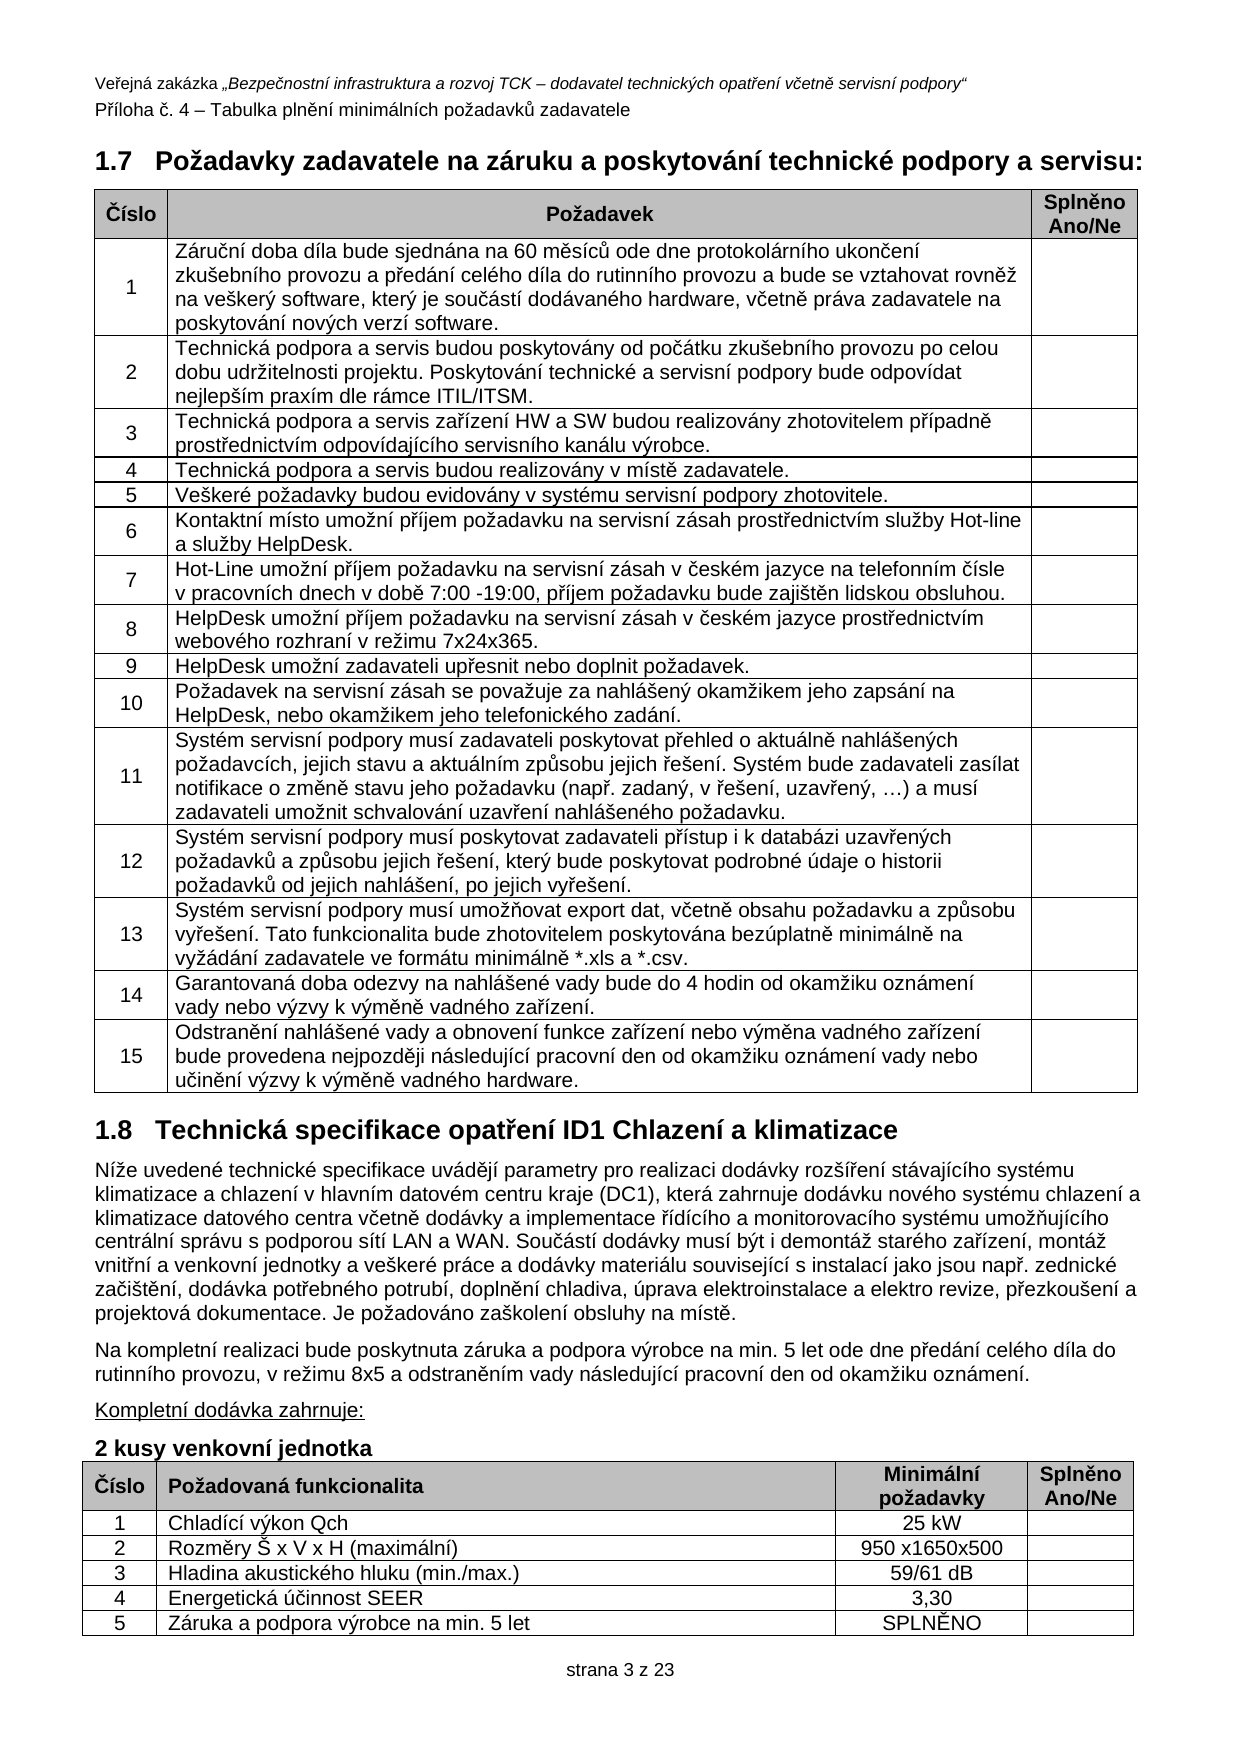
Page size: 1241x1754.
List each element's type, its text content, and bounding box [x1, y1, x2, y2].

table_cell Technická podpora a servis budou poskytovány od počátku zkušebního provozu po celou dobu udržitelnosti projektu. Poskytování technické a servisní podpory bude odpovídat nejlepším praxím dle rámce ITIL/ITSM. [168, 336, 1031, 407]
text Kompletní dodávka zahrnuje: [94, 1398, 1146, 1422]
table_cell Záruční doba díla bude sjednána na 60 měsíců ode dne protokolárního ukončení zkušebního provozu a předání celého díla do rutinního provozu a bude se vztahovat rovněž na veškerý software, který je součástí dodávaného hardware, včetně práva zadavatele na poskytování nových verzí software. [168, 239, 1031, 334]
table_cell SPLNĚNO [836, 1611, 1027, 1635]
table_cell HelpDesk umožní zadavateli upřesnit nebo doplnit požadavek. [168, 654, 1031, 678]
table_cell 13 [95, 898, 167, 970]
table_cell Záruka a podpora výrobce na min. 5 let [157, 1611, 835, 1635]
table_cell Technická podpora a servis zařízení HW a SW budou realizovány zhotovitelem případně prostřednictvím odpovídajícího servisního kanálu výrobce. [168, 409, 1031, 456]
text 2 kusy venkovní jednotka [94, 1434, 1146, 1461]
table_cell 2 [83, 1536, 156, 1560]
table_header Číslo [83, 1462, 156, 1510]
table_cell 25 kW [836, 1511, 1027, 1535]
table_cell 5 [95, 483, 167, 506]
table_cell [1032, 679, 1137, 727]
table_cell 5 [83, 1611, 156, 1635]
table_header Požadovaná funkcionalita [157, 1462, 835, 1510]
table_cell 1 [95, 239, 167, 334]
table_cell 11 [95, 728, 167, 824]
table_cell Energetická účinnost SEER [157, 1586, 835, 1610]
table_cell Hot-Line umožní příjem požadavku na servisní zásah v českém jazyce na telefonním čísle v pracovních dnech v době 7:00 -19:00, příjem požadavku bude zajištěn lidskou obsluhou. [168, 556, 1031, 604]
table_cell [1032, 336, 1137, 407]
table_cell [1032, 409, 1137, 456]
table_cell 10 [95, 679, 167, 727]
table_cell Chladící výkon Qch [157, 1511, 835, 1535]
table_header Splněno Ano/Ne [1028, 1462, 1133, 1510]
text Níže uvedené technické specifikace uvádějí parametry pro realizaci dodávky rozšíření stávajícího systému klimatizace a chlazení v hlavním datovém centru kraje (DC1), která zahrnuje dodávku nového systému chlazení a klimatizace datového centra včetně dodávky a implementace řídícího a monitorovacího systému umožňujícího centrální správu s podporou sítí LAN a WAN. Součástí dodávky musí být i demontáž starého zařízení, montáž vnitřní a venkovní jednotky a veškeré práce a dodávky materiálu související s instalací jako jsou např. zednické začištění, dodávka potřebného potrubí, doplnění chladiva, úprava elektroinstalace a elektro revize, přezkoušení a projektová dokumentace. Je požadováno zaškolení obsluhy na místě. [94, 1157, 1146, 1325]
table_cell 14 [95, 971, 167, 1019]
table_cell 7 [95, 556, 167, 604]
table_cell [1028, 1586, 1133, 1610]
table_header Minimální požadavky [836, 1462, 1027, 1510]
table_cell Odstranění nahlášené vady a obnovení funkce zařízení nebo výměna vadného zařízení bude provedena nejpozději následující pracovní den od okamžiku oznámení vady nebo učinění výzvy k výměně vadného hardware. [168, 1020, 1031, 1092]
table_cell 4 [95, 458, 167, 481]
table_cell [1032, 898, 1137, 970]
table_cell [1032, 1020, 1137, 1092]
table_cell [1032, 728, 1137, 824]
table_cell Kontaktní místo umožní příjem požadavku na servisní zásah prostřednictvím služby Hot-line a služby HelpDesk. [168, 508, 1031, 555]
table_cell 6 [95, 508, 167, 555]
table_cell 8 [95, 605, 167, 653]
table_header Požadavek [168, 190, 1031, 238]
table_cell [1032, 605, 1137, 653]
subtitle Požadavky zadavatele na záruku a poskytování technické podpory a servisu: [94, 145, 1146, 176]
table_cell Technická podpora a servis budou realizovány v místě zadavatele. [168, 458, 1031, 481]
table_cell Požadavek na servisní zásah se považuje za nahlášený okamžikem jeho zapsání na HelpDesk, nebo okamžikem jeho telefonického zadání. [168, 679, 1031, 727]
subtitle Technická specifikace opatření ID1 Chlazení a klimatizace [94, 1114, 1146, 1145]
table_cell Systém servisní podpory musí umožňovat export dat, včetně obsahu požadavku a způsobu vyřešení. Tato funkcionalita bude zhotovitelem poskytována bezúplatně minimálně na vyžádání zadavatele ve formátu minimálně *.xls a *.csv. [168, 898, 1031, 970]
table_cell 4 [83, 1586, 156, 1610]
table_cell 1 [83, 1511, 156, 1535]
table_cell [1028, 1561, 1133, 1585]
table_cell [1032, 556, 1137, 604]
table_cell 12 [95, 825, 167, 897]
table_cell [1028, 1511, 1133, 1535]
table_cell 59/61 dB [836, 1561, 1027, 1585]
table_cell Hladina akustického hluku (min./max.) [157, 1561, 835, 1585]
table_cell [1032, 458, 1137, 481]
table_cell 950 x1650x500 [836, 1536, 1027, 1560]
text Na kompletní realizaci bude poskytnuta záruka a podpora výrobce na min. 5 let ode dne předání celého díla do rutinního provozu, v režimu 8x5 a odstraněním vady následující pracovní den od okamžiku oznámení. [94, 1338, 1146, 1386]
table_header Číslo [95, 190, 167, 238]
table_cell [1032, 654, 1137, 678]
table_cell [1032, 971, 1137, 1019]
table_cell [1032, 483, 1137, 506]
table_cell [1032, 239, 1137, 334]
table_cell 3 [83, 1561, 156, 1585]
table_cell HelpDesk umožní příjem požadavku na servisní zásah v českém jazyce prostřednictvím webového rozhraní v režimu 7x24x365. [168, 605, 1031, 653]
table_cell Veškeré požadavky budou evidovány v systému servisní podpory zhotovitele. [168, 483, 1031, 506]
table_cell 15 [95, 1020, 167, 1092]
table_cell [1032, 825, 1137, 897]
table_cell [1028, 1611, 1133, 1635]
table_header Splněno Ano/Ne [1032, 190, 1137, 238]
table_cell 9 [95, 654, 167, 678]
table_cell [1032, 508, 1137, 555]
table_cell 3 [95, 409, 167, 456]
table_cell 2 [95, 336, 167, 407]
table_cell Systém servisní podpory musí poskytovat zadavateli přístup i k databázi uzavřených požadavků a způsobu jejich řešení, který bude poskytovat podrobné údaje o historii požadavků od jejich nahlášení, po jejich vyřešení. [168, 825, 1031, 897]
table_cell Systém servisní podpory musí zadavateli poskytovat přehled o aktuálně nahlášených požadavcích, jejich stavu a aktuálním způsobu jejich řešení. Systém bude zadavateli zasílat notifikace o změně stavu jeho požadavku (např. zadaný, v řešení, uzavřený, …) a musí zadavateli umožnit schvalování uzavření nahlášeného požadavku. [168, 728, 1031, 824]
table_cell [1028, 1536, 1133, 1560]
table_cell 3,30 [836, 1586, 1027, 1610]
table_cell Garantovaná doba odezvy na nahlášené vady bude do 4 hodin od okamžiku oznámení vady nebo výzvy k výměně vadného zařízení. [168, 971, 1031, 1019]
table_cell Rozměry Š x V x H (maximální) [157, 1536, 835, 1560]
